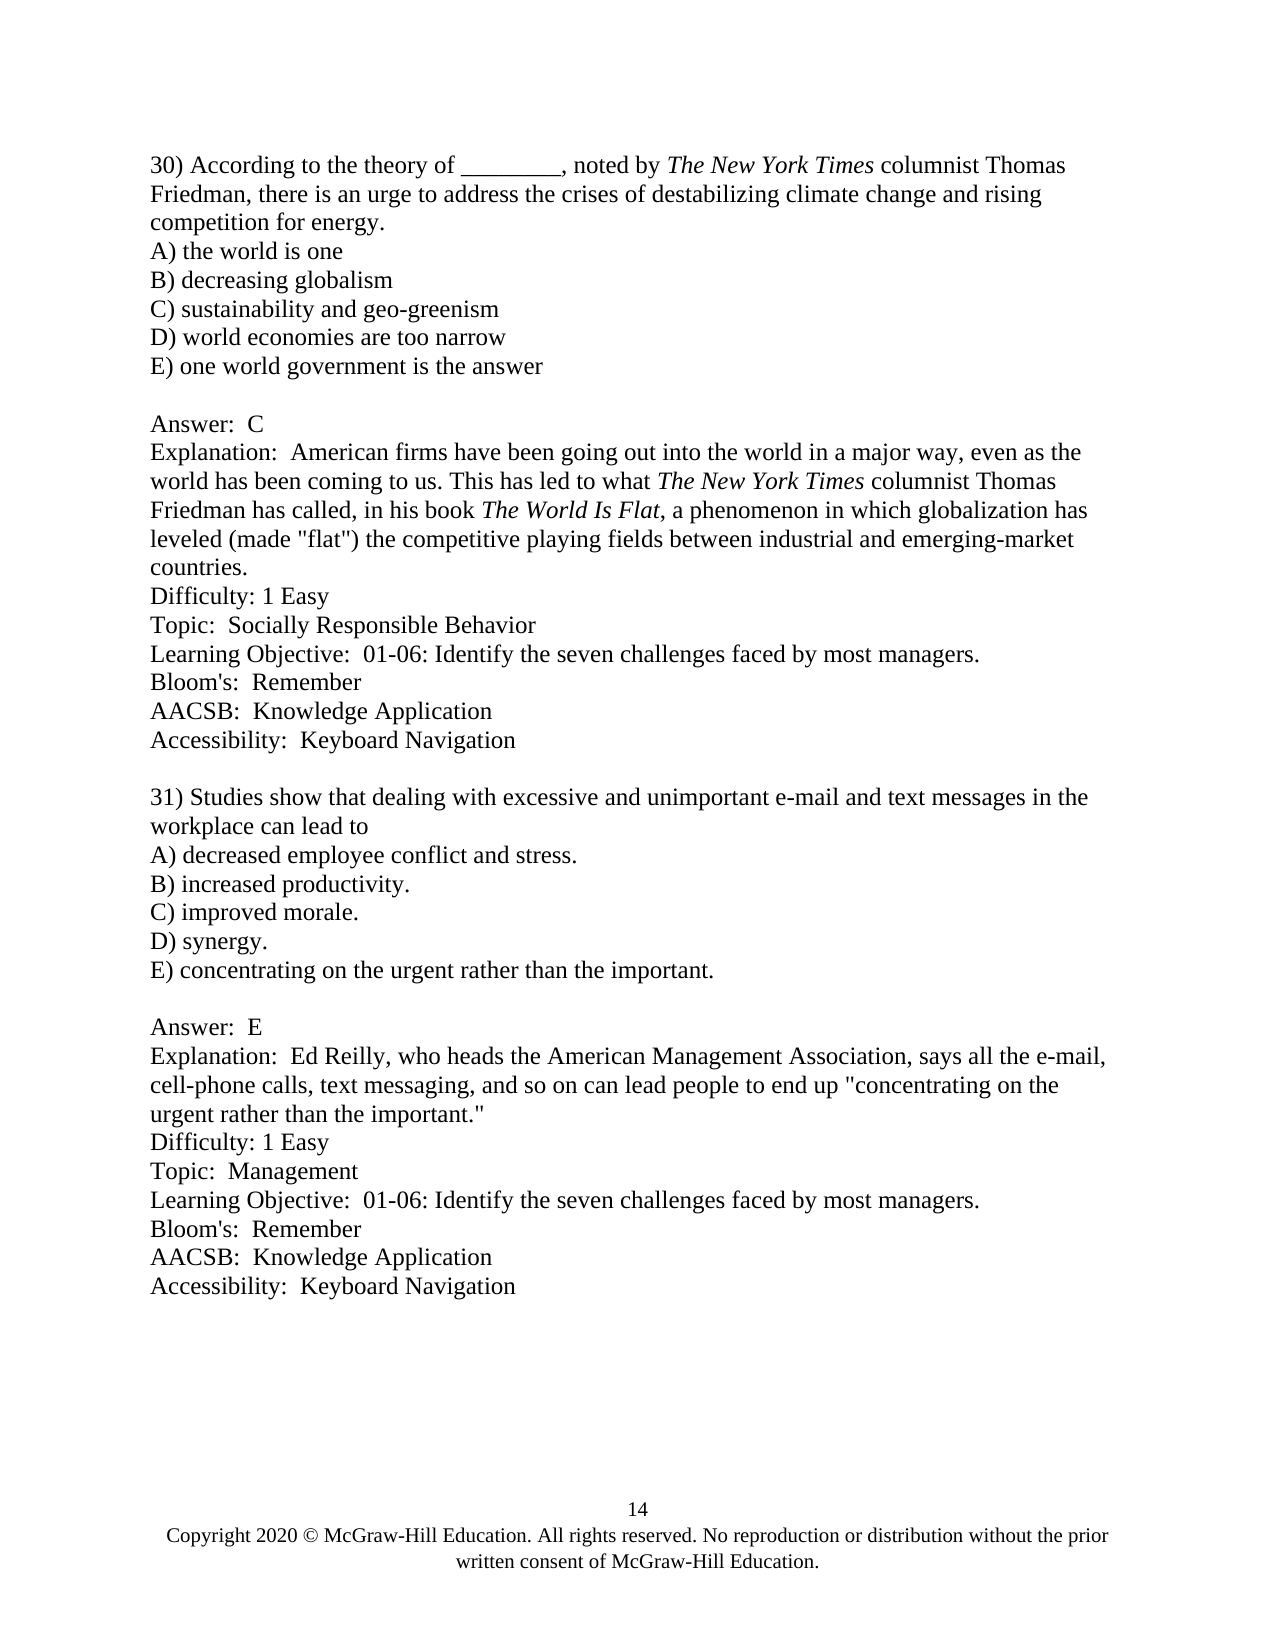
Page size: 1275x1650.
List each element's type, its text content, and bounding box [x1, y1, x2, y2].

text 30) According to the theory of ________, noted by The New York Times columnist Thomas Friedman, there is an urge to address the crises of destabilizing climate change and rising competition for energy. [150, 150, 1125, 236]
text C) improved morale. [150, 897, 1125, 926]
text Explanation: Ed Reilly, who heads the American Management Association, says all the e-mail, cell-phone calls, text messaging, and so on can lead people to end up "concentrating on the urgent rather than the important." [150, 1041, 1125, 1127]
text Accessibility: Keyboard Navigation [150, 725, 1125, 754]
text A) the world is one [150, 236, 1125, 265]
text AACSB: Knowledge Application [150, 696, 1125, 725]
text Answer: E [150, 1012, 1125, 1041]
text 31) Studies show that dealing with excessive and unimportant e-mail and text messages in the workplace can lead to [150, 782, 1125, 840]
text Difficulty: 1 Easy [150, 1127, 1125, 1156]
text D) world economies are too narrow [150, 322, 1125, 351]
text B) decreasing globalism [150, 265, 1125, 294]
text Bloom's: Remember [150, 1214, 1125, 1242]
text Topic: Socially Responsible Behavior [150, 610, 1125, 639]
text Bloom's: Remember [150, 667, 1125, 696]
text D) synergy. [150, 926, 1125, 955]
text C) sustainability and geo-greenism [150, 294, 1125, 322]
text B) increased productivity. [150, 869, 1125, 897]
text E) one world government is the answer [150, 351, 1125, 380]
text Topic: Management [150, 1156, 1125, 1185]
text Learning Objective: 01-06: Identify the seven challenges faced by most managers. [150, 1185, 1125, 1214]
text AACSB: Knowledge Application [150, 1242, 1125, 1271]
text Answer: C [150, 409, 1125, 437]
text A) decreased employee conflict and stress. [150, 840, 1125, 869]
text Accessibility: Keyboard Navigation [150, 1271, 1125, 1300]
text Learning Objective: 01-06: Identify the seven challenges faced by most managers. [150, 639, 1125, 667]
text E) concentrating on the urgent rather than the important. [150, 955, 1125, 984]
text Explanation: American firms have been going out into the world in a major way, even as the world has been coming to us. This has led to what The New York Times columnist Thomas Friedman has called, in his book The World Is Flat, a phenomenon in which globalization has leveled (made "flat") the competitive playing fields between industrial and emerging-market countries. [150, 437, 1125, 581]
text Difficulty: 1 Easy [150, 581, 1125, 610]
